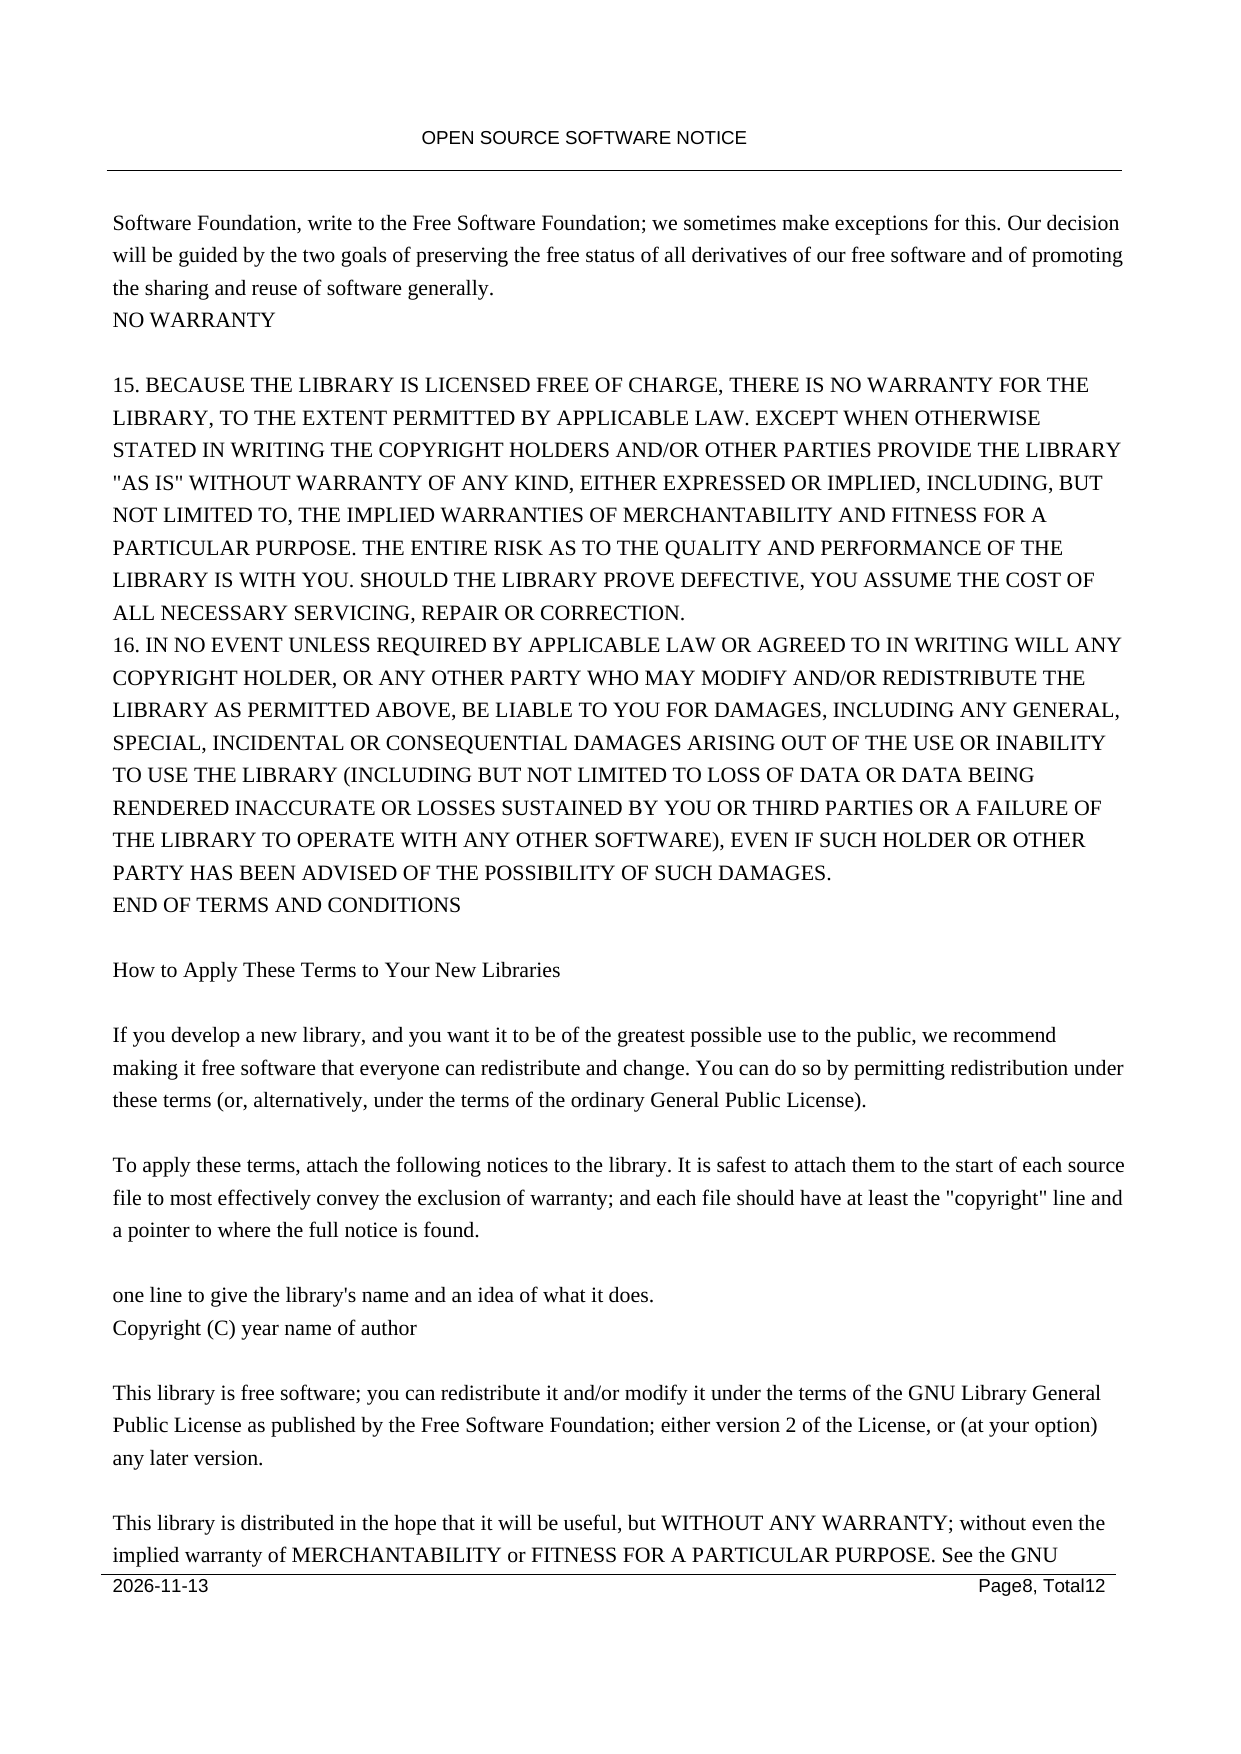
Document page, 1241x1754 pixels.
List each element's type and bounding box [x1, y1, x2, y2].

text [112, 206, 1128, 1571]
